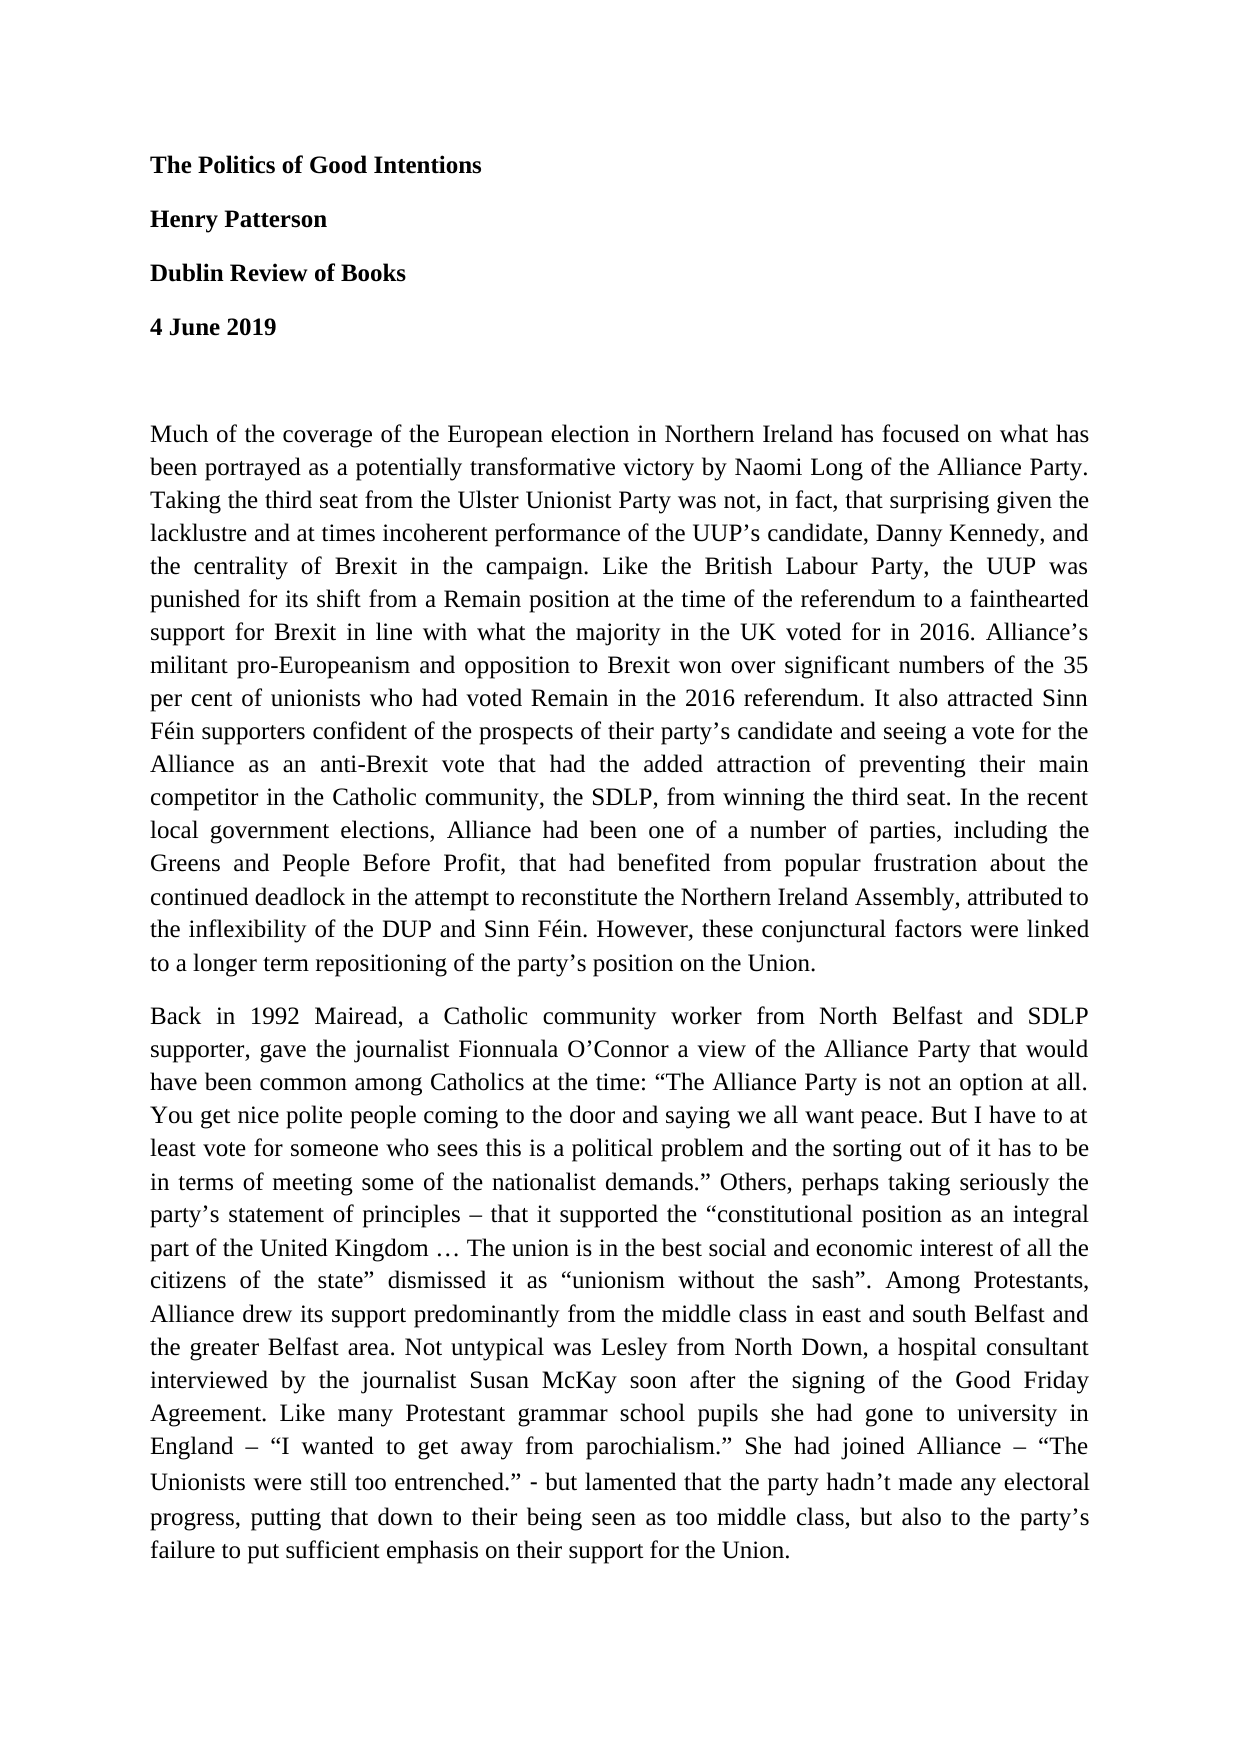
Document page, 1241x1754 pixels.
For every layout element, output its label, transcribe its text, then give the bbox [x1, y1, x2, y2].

text Back in 1992 Mairead, a Catholic community worker from North Belfast and SDLP supporter, gave the journalist Fionnuala O’Connor a view of the Alliance Party that would have been common among Catholics at the time: “The Alliance Party is not an option at all. You get nice polite people coming to the door and saying we all want peace. But I have to at least vote for someone who sees this is a political problem and the sorting out of it has to be in terms of meeting some of the nationalist demands.” Others, perhaps taking seriously the party’s statement of principles – that it supported the “constitutional position as an integral part of the United Kingdom … The union is in the best social and economic interest of all the citizens of the state” dismissed it as “unionism without the sash”. Among Protestants, Alliance drew its support predominantly from the middle class in east and south Belfast and the greater Belfast area. Not untypical was Lesley from North Down, a hospital consultant interviewed by the journalist Susan McKay soon after the signing of the Good Friday Agreement. Like many Protestant grammar school pupils she had gone to university in England – “I wanted to get away from parochialism.” She had joined Alliance – “The Unionists were still too entrenched.” ‑ but lamented that the party hadn’t made any electoral progress, putting that down to their being seen as too middle class, but also to the party’s failure to put sufficient emphasis on their support for the Union. [150, 1001, 1090, 1564]
text 4 June 2019 [150, 312, 1090, 340]
text Dublin Review of Books [150, 258, 1090, 286]
text Much of the coverage of the European election in Northern Ireland has focused on what has been portrayed as a potentially transformative victory by Naomi Long of the Alliance Party. Taking the third seat from the Ulster Unionist Party was not, in fact, that surprising given the lacklustre and at times incoherent performance of the UUP’s candidate, Danny Kennedy, and the centrality of Brexit in the campaign. Like the British Labour Party, the UUP was punished for its shift from a Remain position at the time of the referendum to a fainthearted support for Brexit in line with what the majority in the UK voted for in 2016. Alliance’s militant pro-Europeanism and opposition to Brexit won over significant numbers of the 35 per cent of unionists who had voted Remain in the 2016 referendum. It also attracted Sinn Féin supporters confident of the prospects of their party’s candidate and seeing a vote for the Alliance as an anti-Brexit vote that had the added attraction of preventing their main competitor in the Catholic community, the SDLP, from winning the third seat. In the recent local government elections, Alliance had been one of a number of parties, including the Greens and People Before Profit, that had benefited from popular frustration about the continued deadlock in the attempt to reconstitute the Northern Ireland Assembly, attributed to the inflexibility of the DUP and Sinn Féin. However, these conjunctural factors were linked to a longer term repositioning of the party’s position on the Union. [150, 419, 1090, 976]
text The Politics of Good Intentions [150, 150, 1090, 179]
text Henry Patterson [150, 204, 1090, 233]
